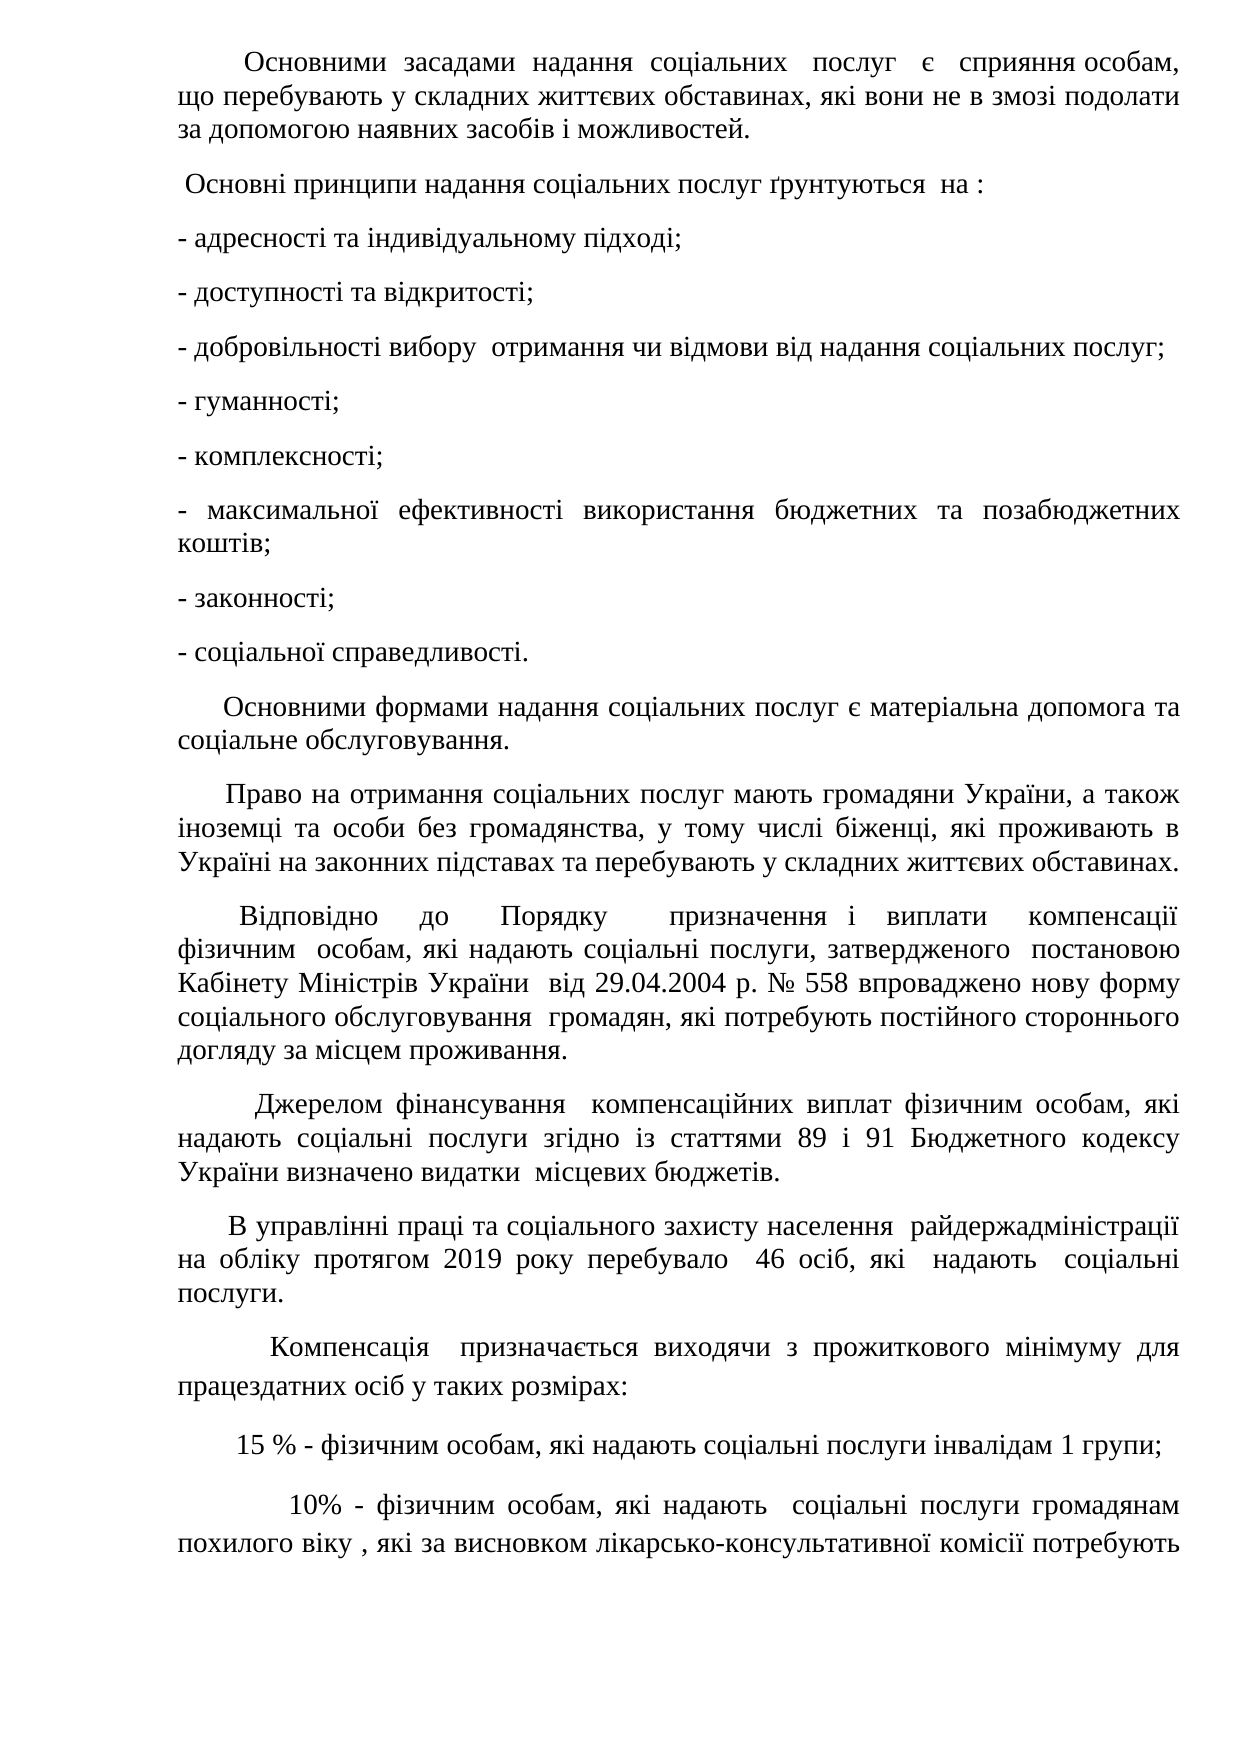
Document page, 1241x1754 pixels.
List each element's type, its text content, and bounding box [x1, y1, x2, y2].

text В управлінні праці та соціального захисту населення райдержадміністрації на обліку протягом 2019 року перебувало 46 осіб, які надають соціальні послуги. [177, 1208, 1181, 1309]
text Основні принципи надання соціальних послуг ґрунтуються на : [177, 166, 1181, 199]
text Компенсація призначається виходячи з прожиткового мінімуму для працездатних осіб у таких розмірах: [177, 1329, 1181, 1402]
text Джерелом фінансування компенсаційних виплат фізичним особам, які надають соціальні послуги згідно із статтями 89 і 91 Бюджетного кодексу України визначено видатки місцевих бюджетів. [177, 1087, 1181, 1187]
text - максимальної ефективності використання бюджетних та позабюджетних коштів; [177, 492, 1181, 559]
text Основними формами надання соціальних послуг є матеріальна допомога та соціальне обслуговування. [177, 689, 1181, 756]
text - соціальної справедливості. [177, 634, 1181, 668]
text Основними засадами надання соціальних послуг є сприяння особам, що перебувають у складних життєвих обставинах, які вони не в змозі подолати за допомогою наявних засобів і можливостей. [177, 44, 1181, 145]
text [177, 1487, 1181, 1559]
text - гуманності; [177, 383, 1181, 417]
text - доступності та відкритості; [177, 274, 1181, 308]
text - законності; [177, 580, 1181, 613]
text Право на отримання соціальних послуг мають громадяни України, а також іноземці та особи без громадянства, у тому числі біженці, які проживають в Україні на законних підставах та перебувають у складних життєвих обставинах. [177, 777, 1181, 877]
text - добровільності вибору отримання чи відмови від надання соціальних послуг; [177, 329, 1181, 362]
text Відповідно до Порядку призначення і виплати компенсації фізичним особам, які надають соціальні послуги, затвердженого постановою Кабінету Міністрів України від 29.04.2004 р. № 558 впроваджено нову форму соціального обслуговування громадян, які потребують постійного стороннього догляду за місцем проживання. [177, 898, 1181, 1066]
text - комплексності; [177, 438, 1181, 471]
text 15 % - фізичним особам, які надають соціальні послуги інвалідам 1 групи; [177, 1427, 1181, 1461]
text - адресності та індивідуальному підході; [177, 220, 1181, 254]
